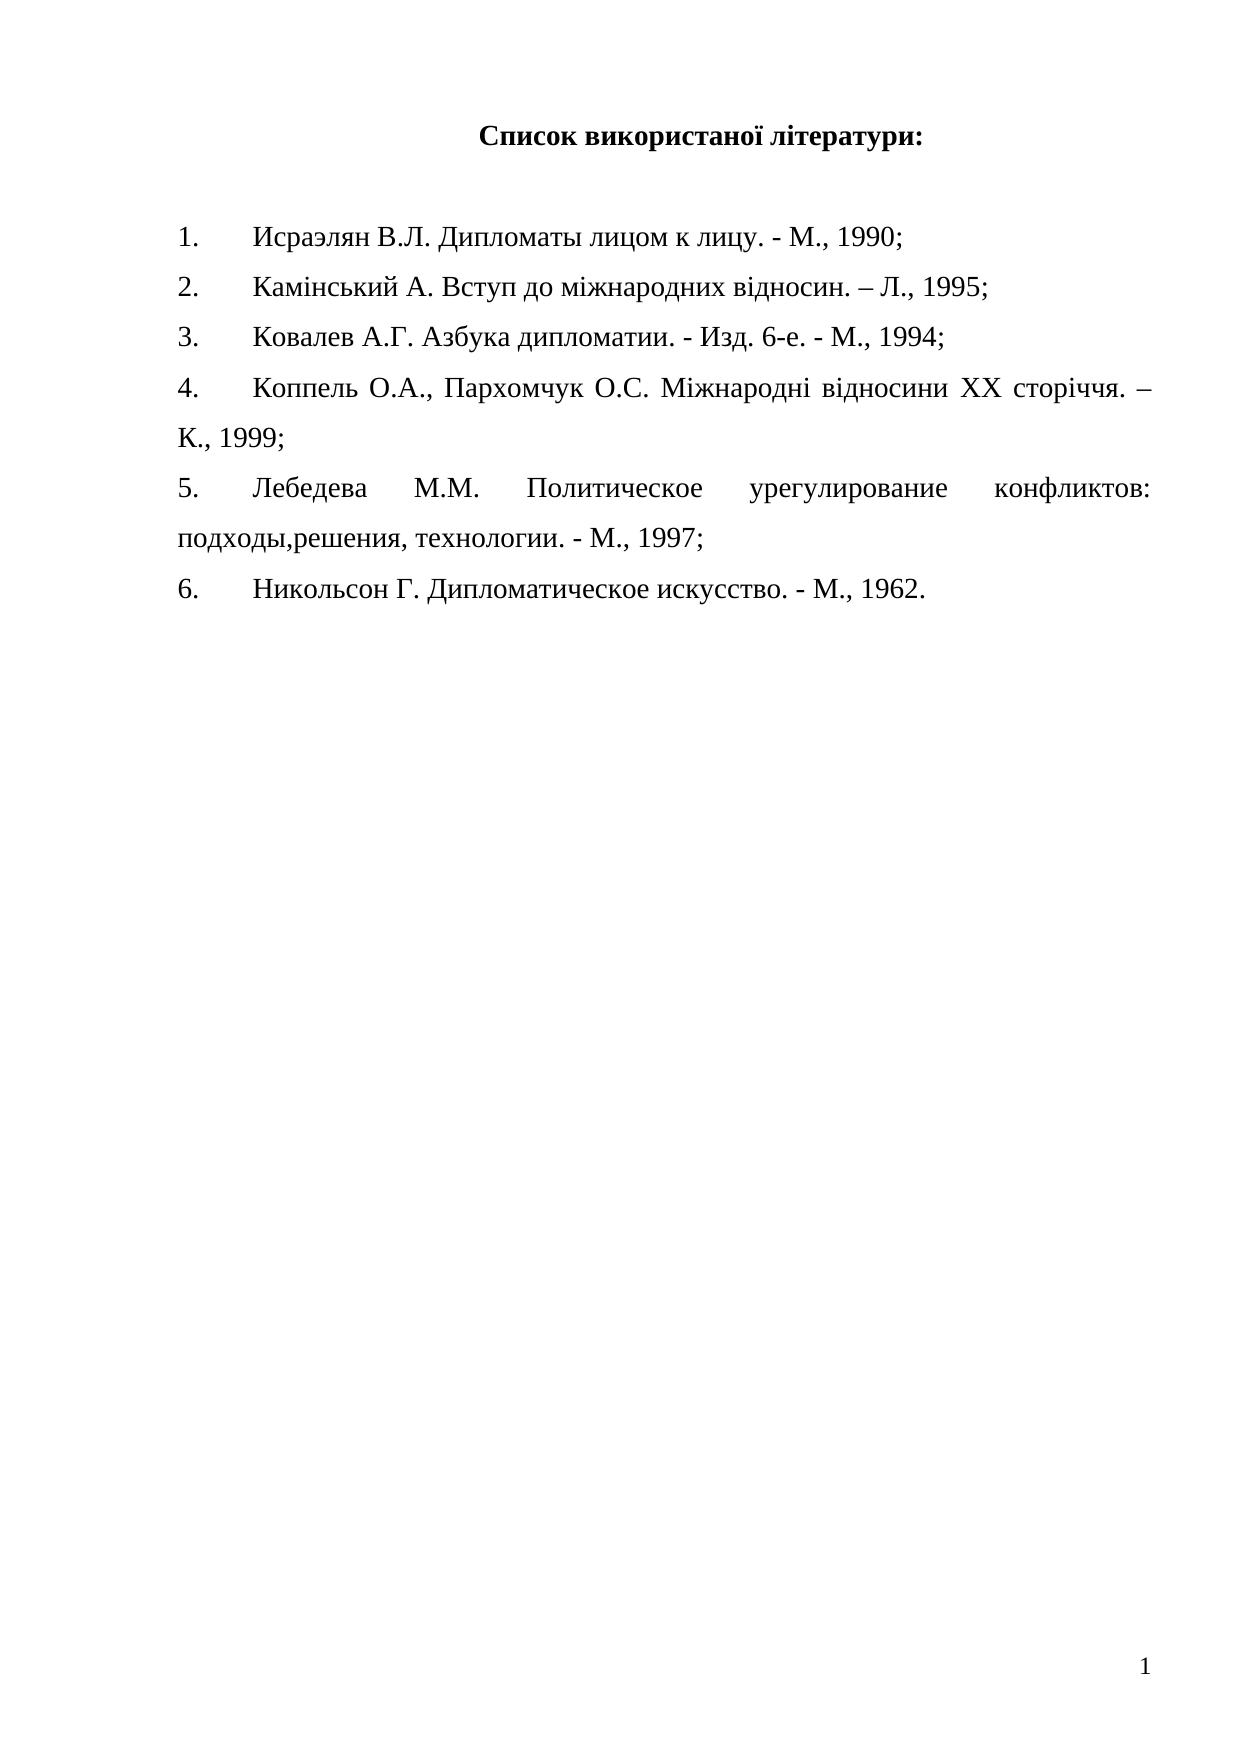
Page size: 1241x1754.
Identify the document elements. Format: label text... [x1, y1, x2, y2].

text Список використаної літератури: [177, 118, 1152, 152]
list Лебедева М.М. Политическое урегулирование конфликтов: подходы,решения, технологии. - М., 1997; [177, 470, 1152, 554]
list Коппель О.А., Пархомчук О.С. Міжнародні відносини XX сторіччя. – К., 1999; [177, 370, 1152, 453]
list Никольсон Г. Дипломатическое искусство. - М., 1962. [177, 571, 1152, 604]
list Камінський А. Вступ до міжнародних відносин. – Л., 1995; [177, 269, 1152, 303]
list Исраэлян В.Л. Дипломаты лицом к лицу. - М., 1990; [177, 219, 1152, 252]
list Ковалев А.Г. Азбука дипломатии. - Изд. 6-е. - М., 1994; [177, 319, 1152, 353]
